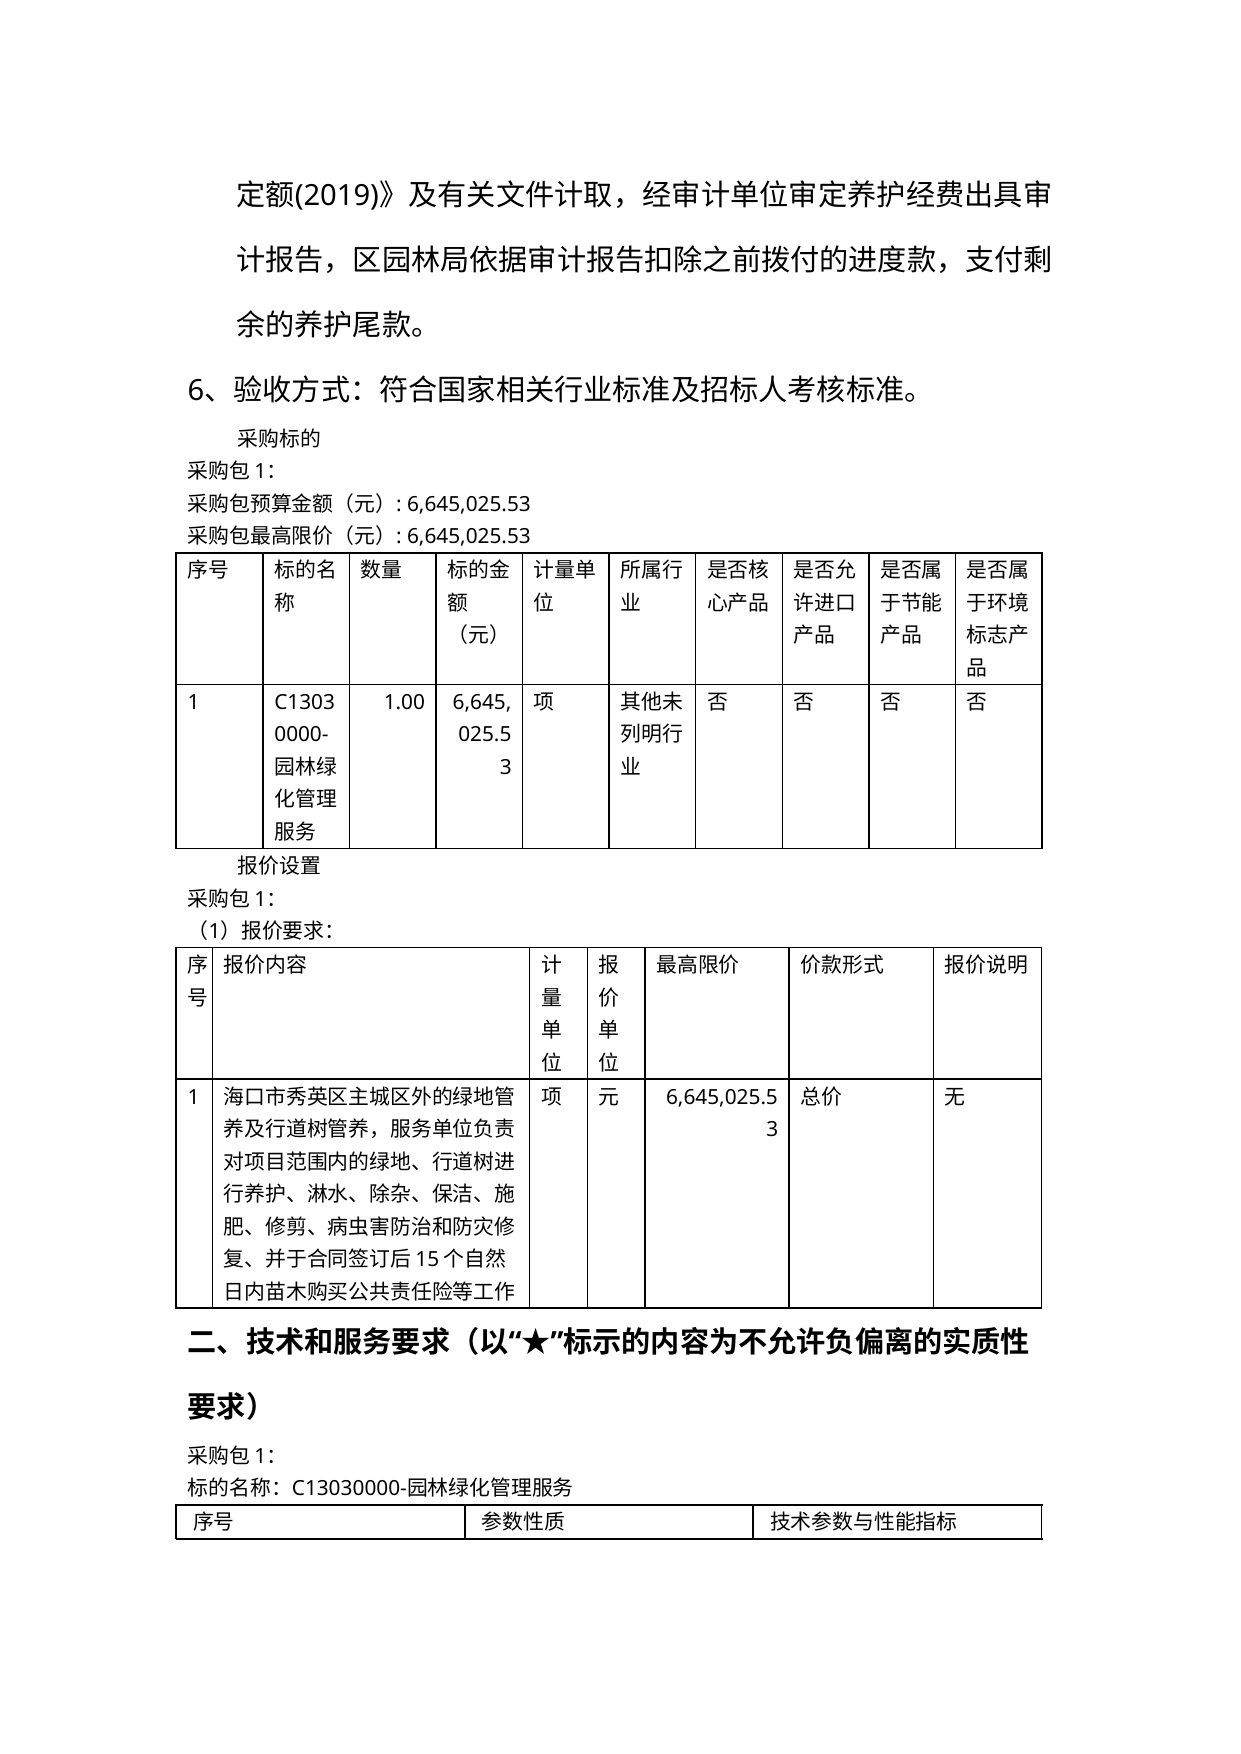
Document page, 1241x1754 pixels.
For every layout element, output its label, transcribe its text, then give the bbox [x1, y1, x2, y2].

table_header 是否允许进口产品 [783, 554, 868, 683]
table_header 是否属于节能产品 [870, 554, 955, 683]
text 采购包1： [187, 882, 1053, 914]
table_header 报价单位 [588, 948, 644, 1078]
table_header 最高限价 [646, 948, 788, 1078]
table_cell 元 [588, 1080, 644, 1307]
text 采购包预算金额（元）: 6,645,025.53 [187, 487, 1053, 519]
table_header 计量单位 [530, 948, 587, 1078]
table_cell 6,645,025.53 [437, 685, 522, 848]
text 采购包最高限价（元）: 6,645,025.53 [187, 519, 1053, 552]
table_cell 否 [956, 685, 1041, 848]
table_cell 否 [870, 685, 955, 848]
table_header 所属行业 [610, 554, 695, 683]
table_header 序号 [177, 554, 262, 683]
table_cell 1.00 [350, 685, 435, 848]
table_cell 6,645,025.53 [646, 1080, 788, 1307]
text 采购包1： [187, 1439, 1053, 1471]
table_header 是否属于环境标志产品 [956, 554, 1041, 683]
table_cell 项 [530, 1080, 587, 1307]
table_header 标的金额 （元） [437, 554, 522, 683]
table_cell 总价 [790, 1080, 933, 1307]
table_header 序号 [177, 1506, 464, 1538]
table_cell 否 [783, 685, 868, 848]
table_header 技术参数与性能指标 [754, 1506, 1041, 1538]
table_cell 项 [523, 685, 608, 848]
text 标的名称：C13030000-园林绿化管理服务 [187, 1471, 1053, 1504]
table_header 参数性质 [466, 1506, 752, 1538]
text 二、技术和服务要求（以“★”标示的内容为不允许负偏离的实质性要求） [187, 1309, 1053, 1439]
table_header 标的名称 [264, 554, 349, 683]
text 采购标的 [187, 422, 1053, 454]
table_header 价款形式 [790, 948, 933, 1078]
table_header 序号 [177, 948, 212, 1078]
table_cell 否 [696, 685, 782, 848]
table_cell 无 [934, 1080, 1041, 1307]
table_cell C13030000-园林绿化管理服务 [264, 685, 349, 848]
table_cell 其他未列明行业 [610, 685, 695, 848]
text 报价设置 [187, 849, 1053, 882]
text （1）报价要求： [187, 914, 1053, 947]
table_header 是否核心产品 [696, 554, 782, 683]
table_cell 1 [177, 1080, 212, 1307]
table_cell 1 [177, 685, 262, 848]
table_header 计量单位 [523, 554, 608, 683]
text 采购包1： [187, 454, 1053, 487]
table_header 报价说明 [934, 948, 1041, 1078]
table_header 数量 [350, 554, 435, 683]
text 6、验收方式：符合国家相关行业标准及招标人考核标准。 [187, 357, 1053, 422]
table_header 报价内容 [213, 948, 529, 1078]
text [236, 162, 1053, 357]
table_cell 海口市秀英区主城区外的绿地管养及行道树管养，服务单位负责对项目范围内的绿地、行道树进行养护、淋水、除杂、保洁、施肥、修剪、病虫害防治和防灾修复、并于合同签订后15个自然日内苗木购买公共责任险等工作 [213, 1080, 529, 1307]
